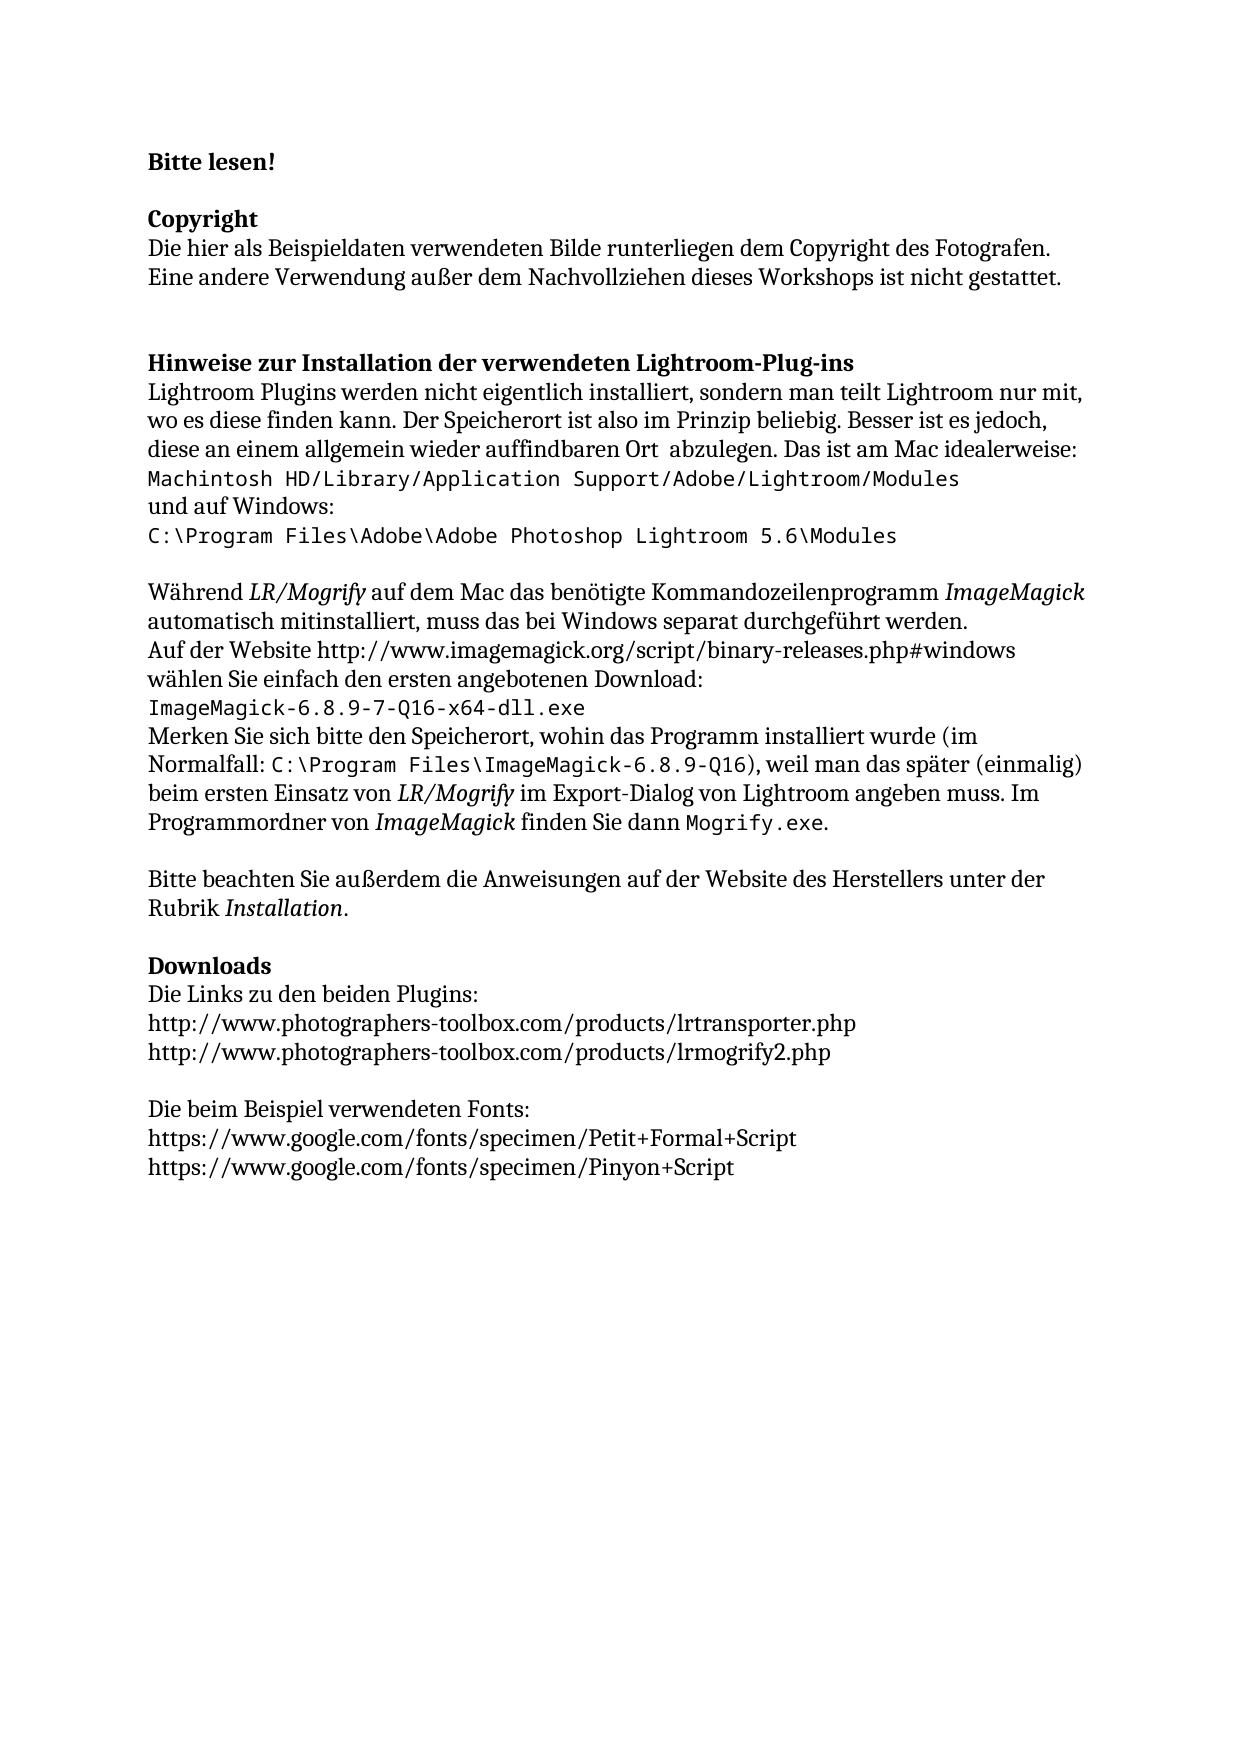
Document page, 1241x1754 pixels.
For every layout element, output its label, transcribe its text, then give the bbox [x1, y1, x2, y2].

text Die beim Beispiel verwendeten Fonts: [148, 1095, 1093, 1124]
text Hinweise zur Installation der verwendeten Lightroom-Plug-ins [148, 349, 1093, 378]
text https://www.google.com/fonts/specimen/Petit+Formal+Script [148, 1124, 1093, 1153]
text Die hier als Beispieldaten verwendeten Bilde runterliegen dem Copyright des Fotografen. Eine andere Verwendung außer dem Nachvollziehen dieses Workshops ist nicht gestattet. [148, 234, 1093, 291]
text C:\Program Files\Adobe\Adobe Photoshop Lightroom 5.6\Modules [148, 521, 1093, 549]
text Lightroom Plugins werden nicht eigentlich installiert, sondern man teilt Lightroom nur mit, wo es diese finden kann. Der Speicherort ist also im Prinzip beliebig. Besser ist es jedoch, diese an einem allgemein wieder auffindbaren Ort abzulegen. Das ist am Mac idealerweise: [148, 378, 1093, 464]
text Downloads [148, 952, 1093, 980]
text Die Links zu den beiden Plugins: [148, 980, 1093, 1009]
text Merken Sie sich bitte den Speicherort, wohin das Programm installiert wurde (im Normalfall: C:\Program Files\ImageMagick-6.8.9-Q16), weil man das später (einmalig) beim ersten Einsatz von LR/Mogrify im Export-Dialog von Lightroom angeben muss. Im Programmordner von ImageMagick finden Sie dann Mogrify.exe. [148, 722, 1093, 837]
text http://www.photographers-toolbox.com/products/lrmogrify2.php [148, 1038, 1093, 1067]
text https://www.google.com/fonts/specimen/Pinyon+Script [148, 1153, 1093, 1182]
text Machintosh HD/Library/Application Support/Adobe/Lightroom/Modules [148, 464, 1093, 492]
text Bitte beachten Sie außerdem die Anweisungen auf der Website des Herstellers unter der Rubrik Installation. [148, 865, 1093, 923]
text Während LR/Mogrify auf dem Mac das benötigte Kommandozeilenprogramm ImageMagick automatisch mitinstalliert, muss das bei Windows separat durchgeführt werden. Auf der Website http://www.imagemagick.org/script/binary-releases.php#windows wählen Sie einfach den ersten angebotenen Download: ImageMagick-6.8.9-7-Q16-x64-dll.exe [148, 578, 1093, 722]
text Bitte lesen! [148, 148, 1093, 176]
text http://www.photographers-toolbox.com/products/lrtransporter.php [148, 1009, 1093, 1038]
text und auf Windows: [148, 492, 1093, 521]
text Copyright [148, 205, 1093, 234]
